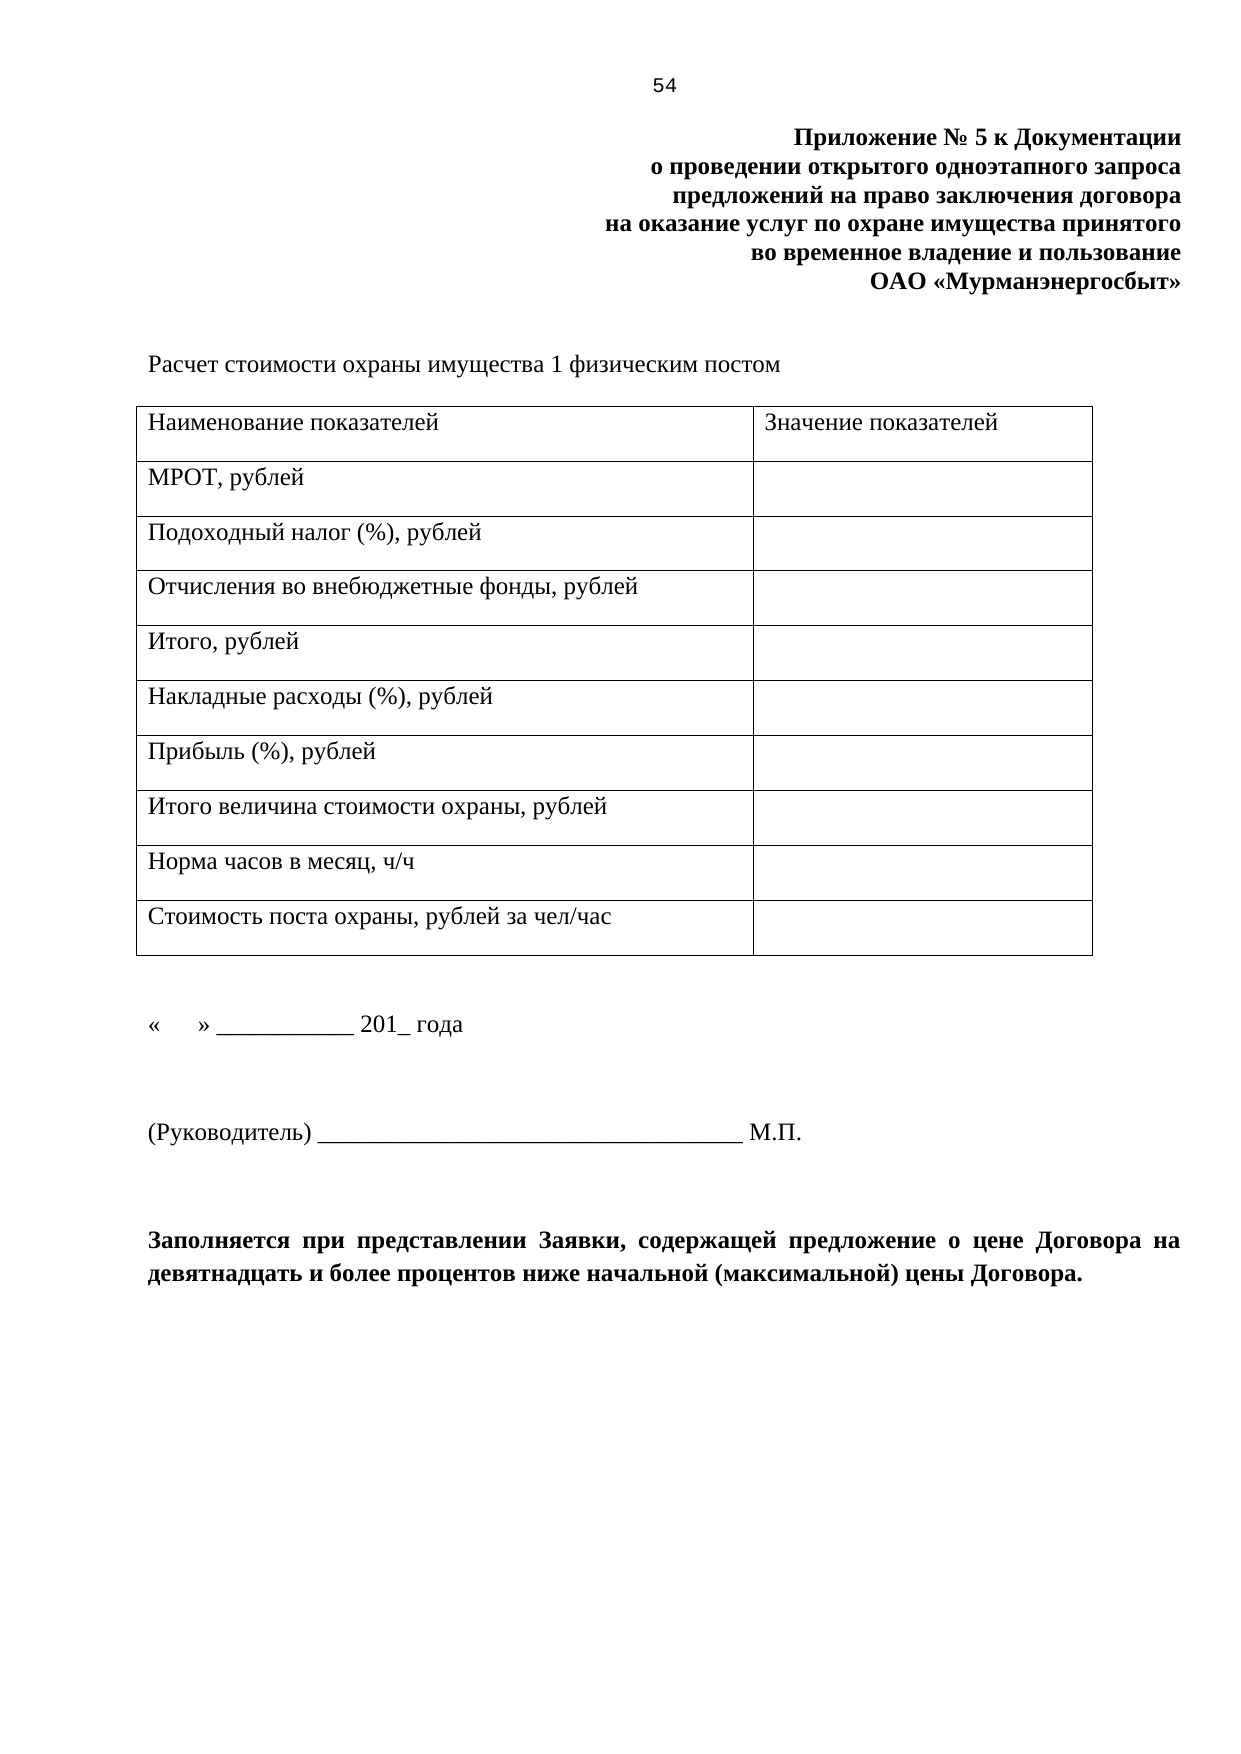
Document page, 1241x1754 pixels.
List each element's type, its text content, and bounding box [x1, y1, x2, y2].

table_cell [754, 901, 1092, 955]
table_cell Стоимость поста охраны, рублей за чел/час [137, 901, 753, 955]
table_cell [754, 462, 1092, 516]
table_header Значение показателей [754, 407, 1092, 461]
text во временное владение и пользование ОАО «Мурманэнергосбыт» [561, 237, 1181, 295]
text предложений на право заключения договора [148, 180, 1181, 208]
table_cell Отчисления во внебюджетные фонды, рублей [137, 571, 753, 625]
text (Руководитель) __________________________________ М.П. [148, 1117, 1181, 1146]
text Заполняется при представлении Заявки, содержащей предложение о цене Договора на девятнадцать и более процентов ниже начальной (максимальной) цены Договора. [148, 1225, 1181, 1287]
table_cell Итого величина стоимости охраны, рублей [137, 791, 753, 845]
table_cell Накладные расходы (%), рублей [137, 681, 753, 735]
table_cell [754, 626, 1092, 680]
table_cell [754, 846, 1092, 900]
table_cell [754, 681, 1092, 735]
text о проведении открытого одноэтапного запроса [148, 151, 1181, 180]
table_cell Итого, рублей [137, 626, 753, 680]
table_cell Прибыль (%), рублей [137, 736, 753, 790]
text на оказание услуг по охране имущества принятого [561, 208, 1181, 237]
table_cell Норма часов в месяц, ч/ч [137, 846, 753, 900]
text Расчет стоимости охраны имущества 1 физическим постом [148, 349, 1181, 377]
table_cell [754, 791, 1092, 845]
table_cell [754, 736, 1092, 790]
table_header Наименование показателей [137, 407, 753, 461]
subtitle Приложение № 5 к Документации [650, 122, 1181, 151]
table_cell Подоходный налог (%), рублей [137, 517, 753, 570]
table_cell [754, 571, 1092, 625]
table_cell [754, 517, 1092, 570]
table_cell МРОТ, рублей [137, 462, 753, 516]
text « » ___________ 201_ года [148, 1009, 1181, 1038]
